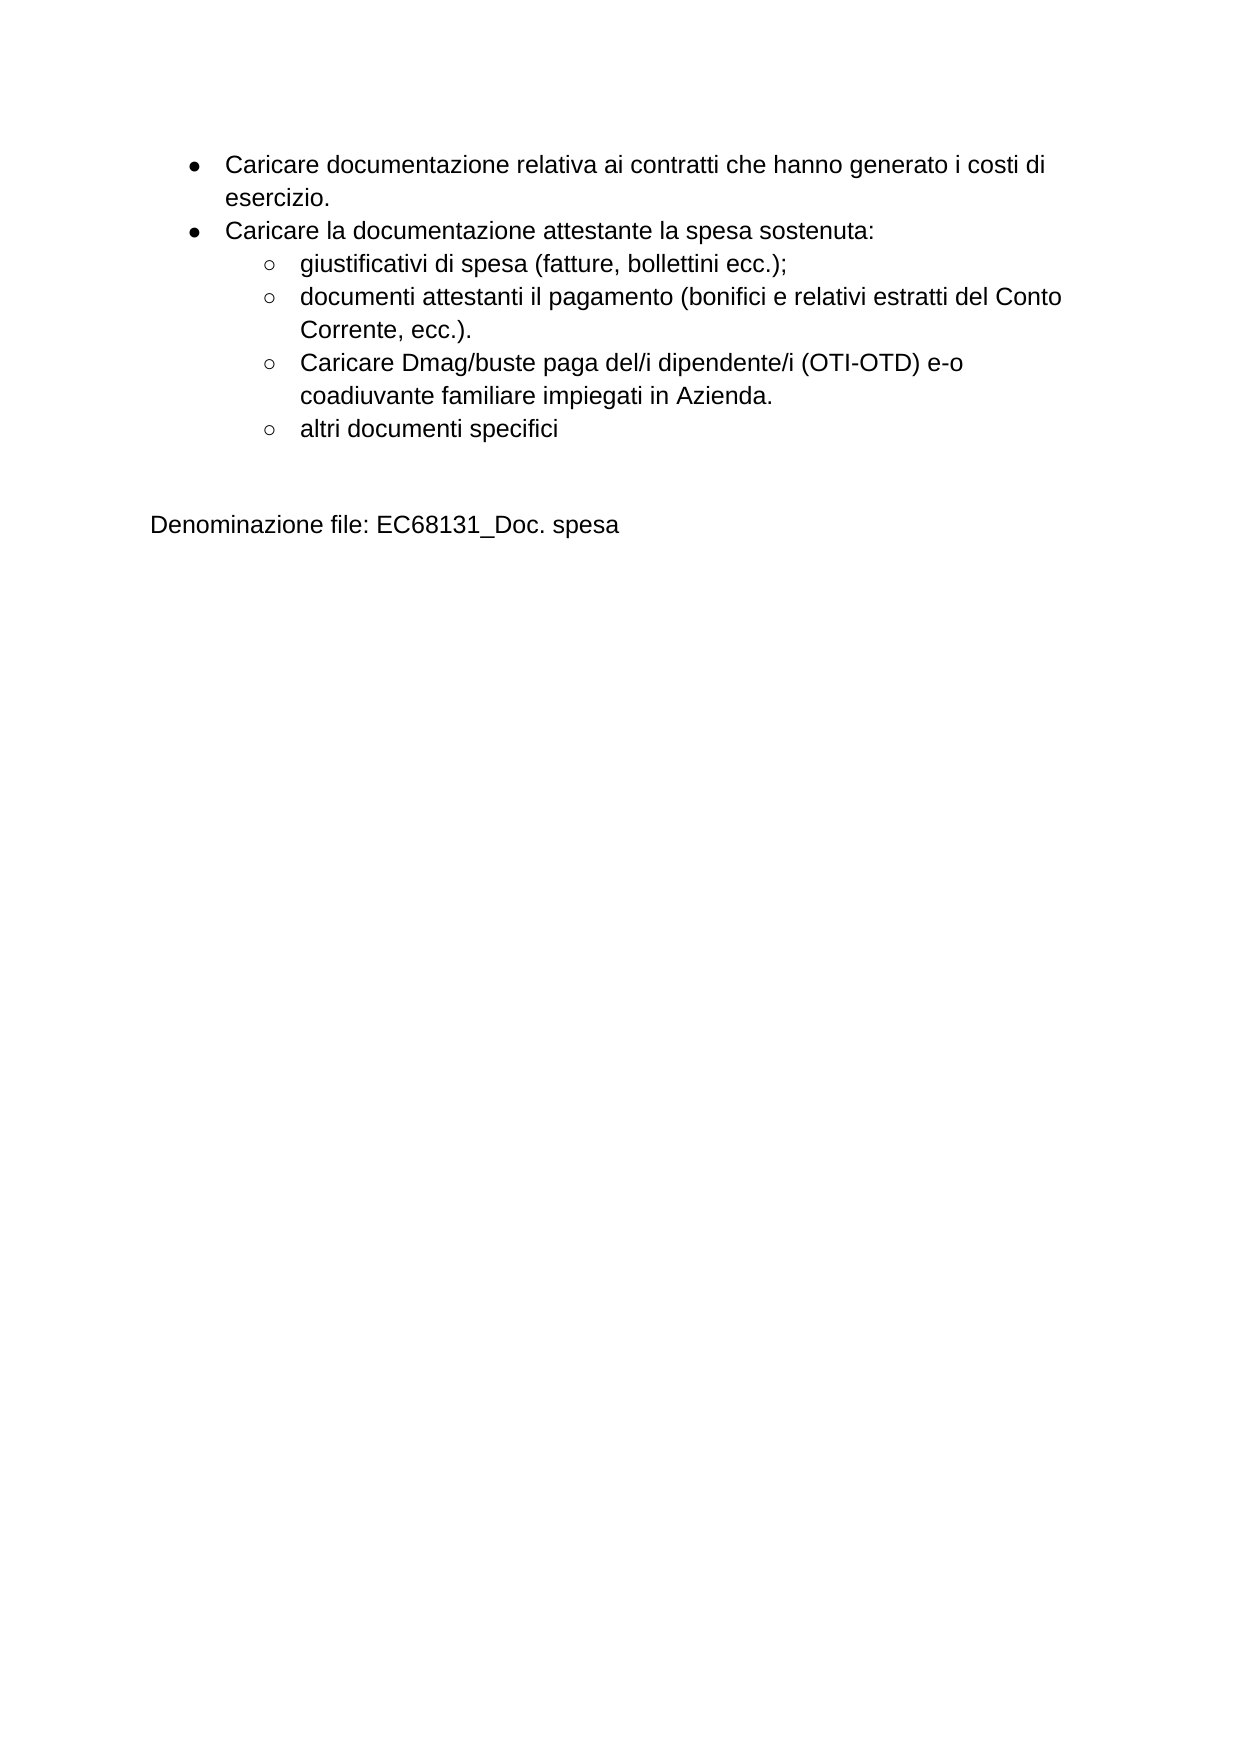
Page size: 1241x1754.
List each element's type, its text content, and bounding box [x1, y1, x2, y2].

list Caricare Dmag/buste paga del/i dipendente/i (OTI-OTD) e-o coadiuvante familiare impiegati in Azienda. [262, 348, 1090, 410]
list documenti attestanti il pagamento (bonifici e relativi estratti del Conto Corrente, ecc.). [262, 282, 1090, 344]
list Caricare la documentazione attestante la spesa sostenuta: [187, 216, 1090, 245]
text Denominazione file: EC68131_Doc. spesa [150, 510, 1090, 539]
list giustificativi di spesa (fatture, bollettini ecc.); [262, 249, 1090, 278]
list Caricare documentazione relativa ai contratti che hanno generato i costi di esercizio. [187, 150, 1090, 212]
list altri documenti specifici [262, 414, 1090, 443]
